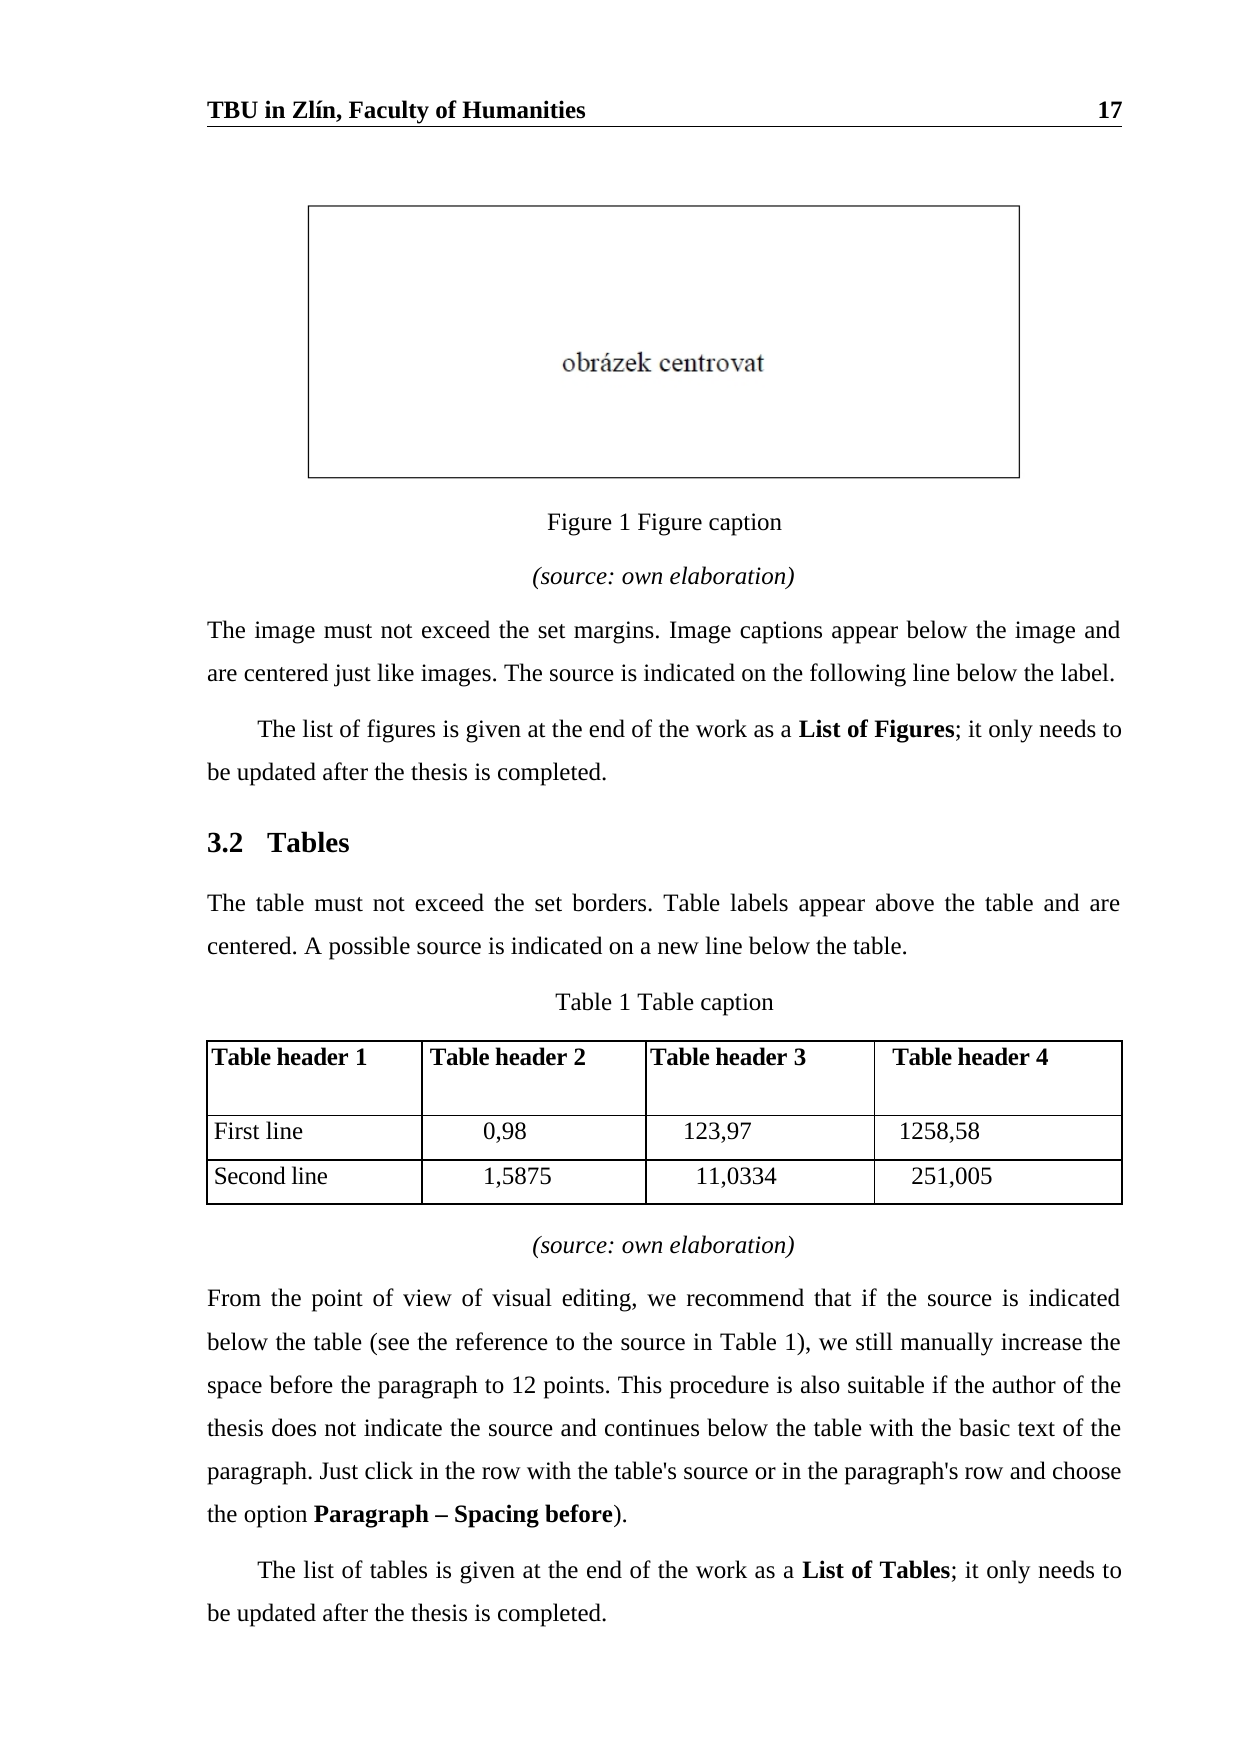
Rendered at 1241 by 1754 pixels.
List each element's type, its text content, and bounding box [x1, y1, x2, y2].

table_cell First line [208, 1116, 421, 1159]
text The list of figures is given at the end of the work as a List of Figures; it only needs to be updated after the thesis is completed. [207, 714, 1122, 786]
text Tables [207, 825, 1122, 858]
picture [302, 202, 1027, 483]
table_header Table header 2 [423, 1042, 645, 1115]
text (source: own elaboration) [207, 1230, 1122, 1258]
table_cell 0,98 [423, 1116, 645, 1159]
table_header Table header 1 [208, 1042, 421, 1115]
table_cell Second line [208, 1161, 421, 1203]
text The list of tables is given at the end of the work as a List of Tables; it only needs to be updated after the thesis is completed. [207, 1555, 1122, 1627]
text From the point of view of visual editing, we recommend that if the source is indicated below the table (see the reference to the source in Table 1), we still manually increase the space before the paragraph to 12 points. This procedure is also suitable if the author of the thesis does not indicate the source and continues below the table with the basic text of the paragraph. Just click in the row with the table's source or in the paragraph's row and choose the option Paragraph – Spacing before). [207, 1283, 1122, 1528]
table_header Table header 3 [647, 1042, 874, 1115]
table_cell 1258,58 [875, 1116, 1121, 1159]
table_cell 251,005 [875, 1161, 1121, 1203]
table_header Table header 4 [875, 1042, 1121, 1115]
table_cell 1,5875 [423, 1161, 645, 1203]
text The table must not exceed the set borders. Table labels appear above the table and are centered. A possible source is indicated on a new line below the table. [207, 888, 1122, 960]
text (source: own elaboration) [207, 561, 1122, 590]
text The image must not exceed the set margins. Image captions appear below the image and are centered just like images. The source is indicated on the following line below the label. [207, 615, 1122, 687]
table_cell 123,97 [647, 1116, 874, 1159]
table_cell 11,0334 [647, 1161, 874, 1203]
